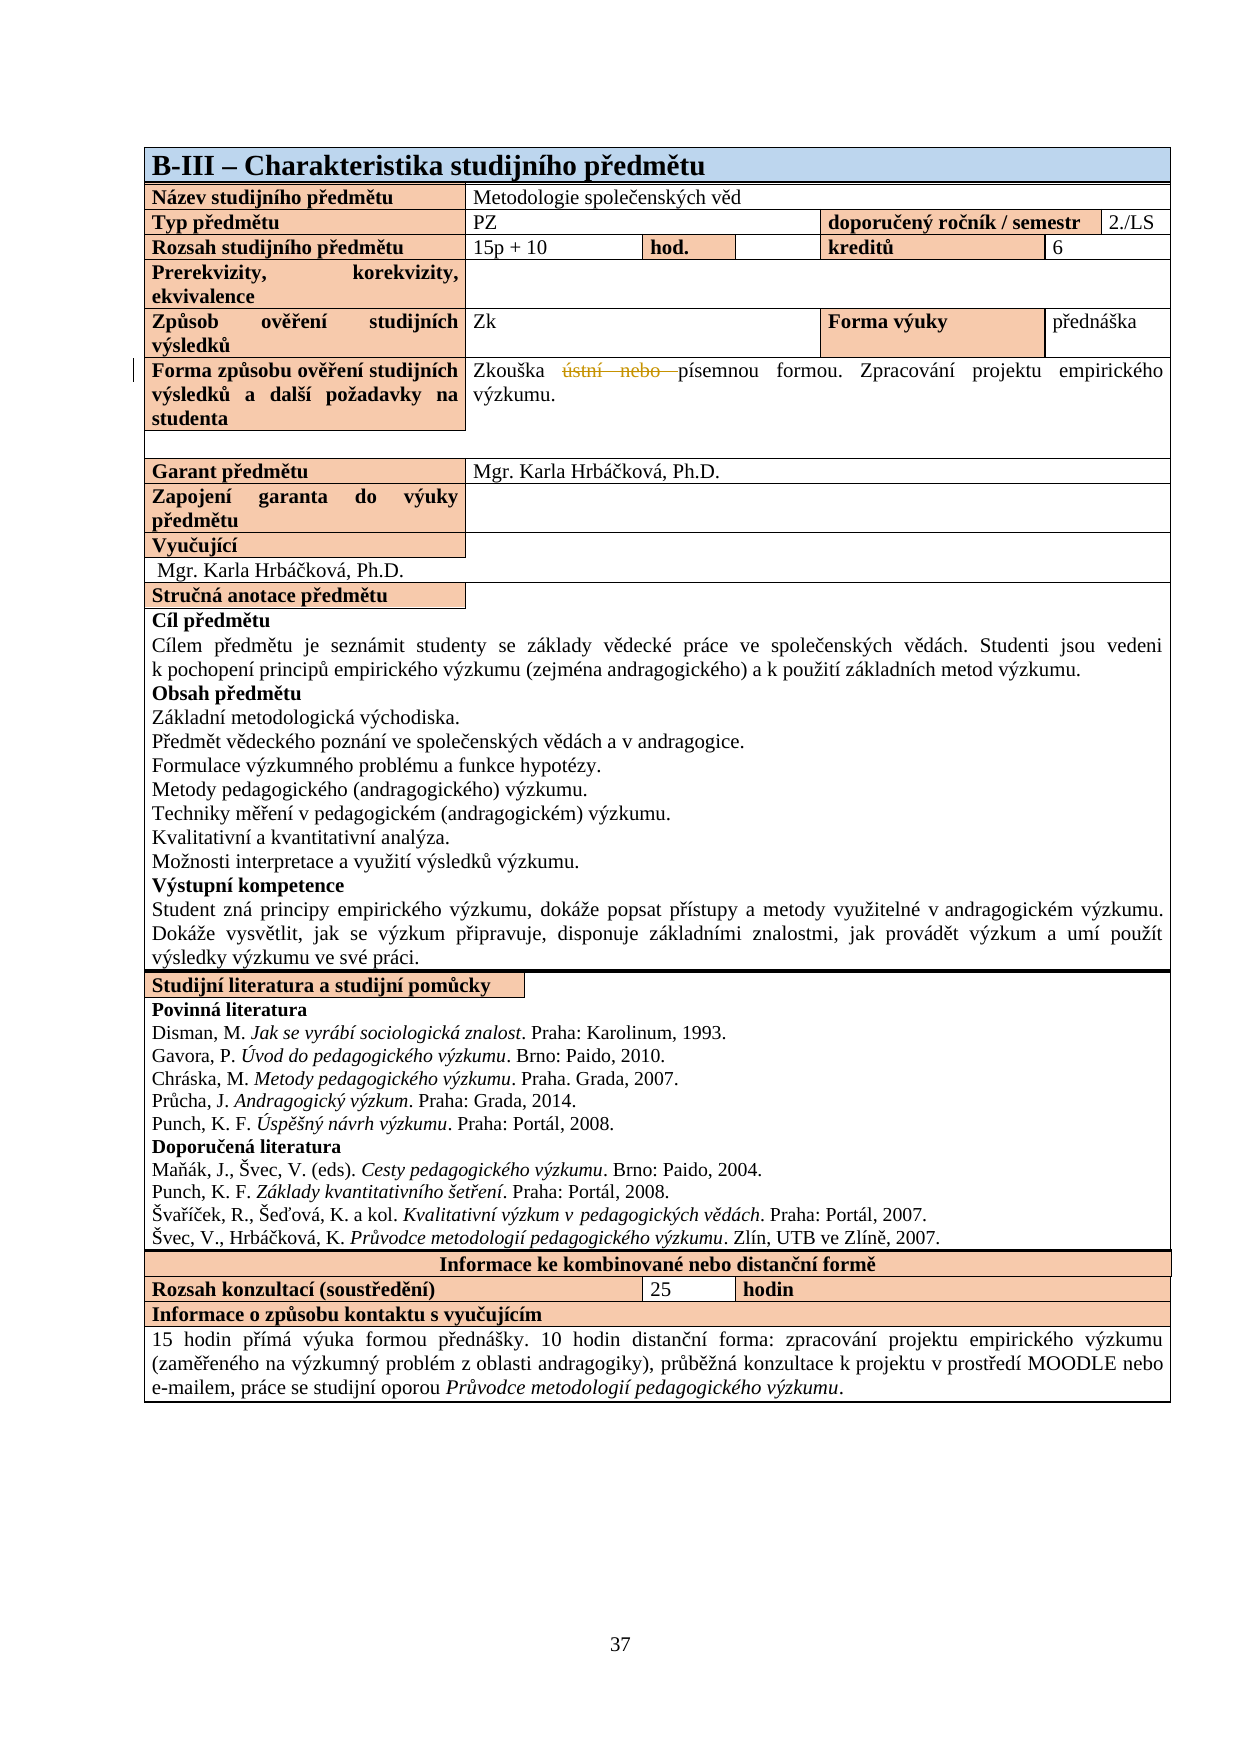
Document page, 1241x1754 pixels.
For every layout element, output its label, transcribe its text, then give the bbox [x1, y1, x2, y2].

table_cell Informace o způsobu kontaktu s vyučujícím [145, 1302, 1170, 1326]
table_cell Cíl předmětu Cílem předmětu je seznámit studenty se základy vědecké práce ve společenských vědách. Studenti jsou vedeni k pochopení principů empirického výzkumu (zejména andragogického) a k použití základních metod výzkumu. Obsah předmětu Základní metodologická východiska. Předmět vědeckého poznání ve společenských vědách a v andragogice. Formulace výzkumného problému a funkce hypotézy. Metody pedagogického (andragogického) výzkumu. Techniky měření v pedagogickém (andragogickém) výzkumu. Kvalitativní a kvantitativní analýza. Možnosti interpretace a využití výsledků výzkumu. Výstupní kompetence Student zná principy empirického výzkumu, dokáže popsat přístupy a metody využitelné v andragogickém výzkumu. Dokáže vysvětlit, jak se výzkum připravuje, disponuje základními znalostmi, jak provádět výzkum a umí použít výsledky výzkumu ve své práci. [145, 608, 1170, 969]
table_header B-III – Charakteristika studijního předmětu [145, 148, 1170, 181]
table_cell 15 hodin přímá výuka formou přednášky. 10 hodin distanční forma: zpracování projektu empirického výzkumu (zaměřeného na výzkumný problém z oblasti andragogiky), průběžná konzultace k projektu v prostředí MOODLE nebo e-mailem, práce se studijní oporou Průvodce metodologií pedagogického výzkumu. [145, 1327, 1170, 1401]
table_cell Vyučující [145, 533, 465, 557]
table_cell Garant předmětu [145, 459, 465, 483]
table_cell 6 [1046, 235, 1170, 259]
table_cell Zkouška písemnou formou. Zpracování projektu empirického výzkumu. [466, 358, 1170, 430]
table_cell Metodologie společenských věd [466, 185, 1170, 209]
table_cell kreditů [821, 235, 1044, 259]
table_cell hod. [643, 235, 735, 259]
table_cell Povinná literatura Disman, M. Jak se vyrábí sociologická znalost. Praha: Karolinum, 1993. Gavora, P. Úvod do pedagogického výzkumu. Brno: Paido, 2010. Chráska, M. Metody pedagogického výzkumu. Praha. Grada, 2007. Průcha, J. Andragogický výzkum. Praha: Grada, 2014. Punch, K. F. Úspěšný návrh výzkumu. Praha: Portál, 2008. Doporučená literatura Maňák, J., Švec, V. (eds). Cesty pedagogického výzkumu. Brno: Paido, 2004. Punch, K. F. Základy kvantitativního šetření. Praha: Portál, 2008. Švaříček, R., Šeďová, K. a kol. Kvalitativní výzkum v pedagogických vědách. Praha: Portál, 2007. Švec, V., Hrbáčková, K. Průvodce metodologií pedagogického výzkumu. Zlín, UTB ve Zlíně, 2007. [145, 997, 1170, 1249]
table_cell [466, 533, 1170, 557]
table_cell PZ [466, 210, 820, 234]
table_cell hodin [736, 1277, 1170, 1301]
table_cell [145, 430, 1170, 458]
table_cell Rozsah konzultací (soustředění) [145, 1277, 642, 1301]
table_cell Rozsah studijního předmětu [145, 235, 465, 259]
table_cell 2./LS [1102, 210, 1170, 234]
table_cell Prerekvizity, korekvizity, ekvivalence [145, 260, 465, 308]
table_cell Typ předmětu [145, 210, 465, 234]
table_cell přednáška [1046, 309, 1170, 357]
table_cell [466, 260, 1170, 308]
table_cell Zapojení garanta do výuky předmětu [145, 484, 465, 532]
table_cell Název studijního předmětu [145, 185, 465, 209]
table_cell doporučený ročník / semestr [821, 210, 1101, 234]
table_cell Stručná anotace předmětu [145, 583, 465, 607]
table_cell 15p + 10 [466, 235, 642, 259]
table_cell [736, 235, 820, 259]
table_cell Způsob ověření studijních výsledků [145, 309, 465, 357]
table_cell Zk [466, 309, 820, 357]
table_cell 25 [643, 1277, 735, 1301]
table_cell [466, 583, 1170, 607]
table_cell Forma způsobu ověření studijních výsledků a další požadavky na studenta [145, 358, 465, 430]
table_cell [466, 484, 1170, 532]
table_cell Mgr. Karla Hrbáčková, Ph.D. [466, 459, 1170, 483]
table_cell Forma výuky [821, 309, 1044, 357]
table_cell Studijní literatura a studijní pomůcky [145, 973, 524, 997]
table_cell [525, 973, 1170, 997]
table_cell Informace ke kombinované nebo distanční formě [145, 1252, 1171, 1276]
table_cell Mgr. Karla Hrbáčková, Ph.D. [145, 557, 1170, 582]
